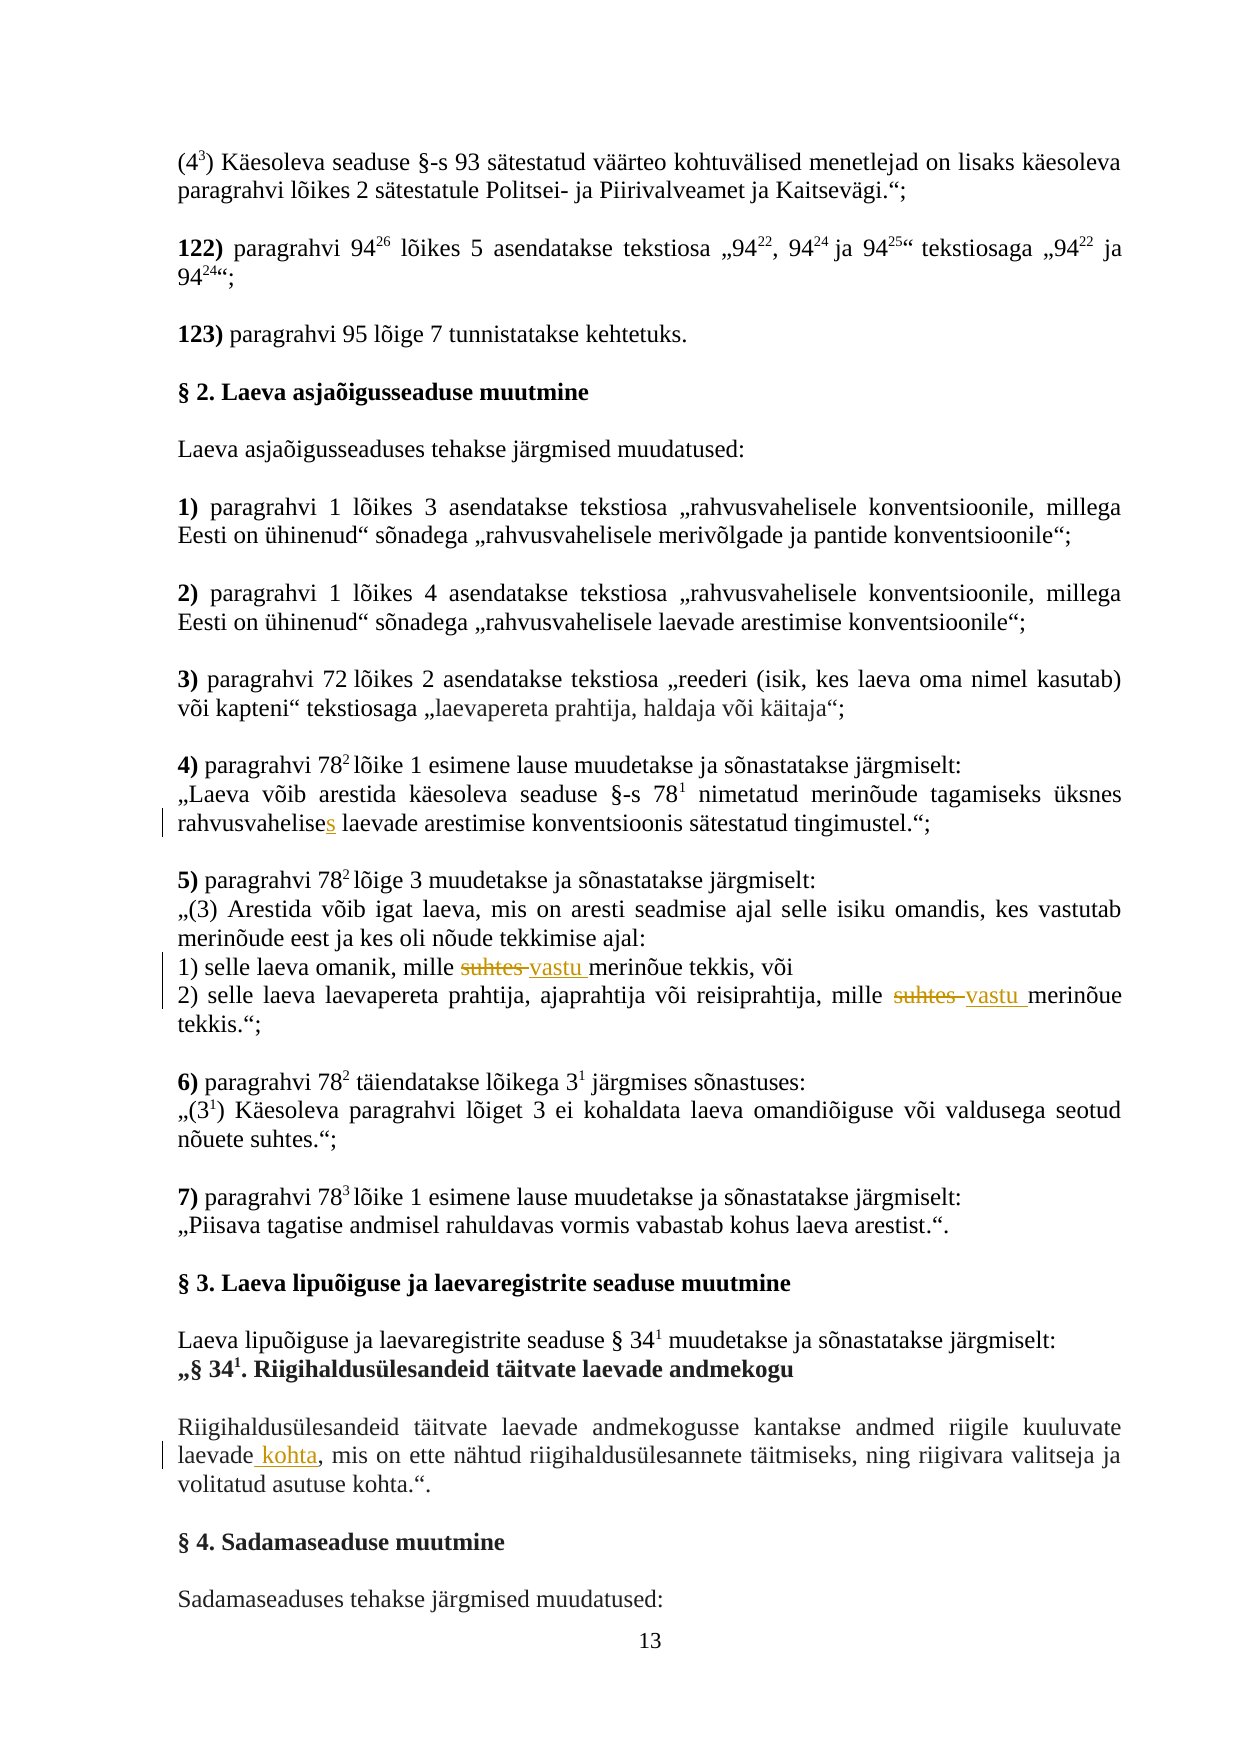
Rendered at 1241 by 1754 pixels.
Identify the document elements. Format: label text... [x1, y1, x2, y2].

text Sadamaseaduses tehakse järgmised muudatused: [177, 1584, 1122, 1613]
text Laeva asjaõigusseaduses tehakse järgmised muudatused: [177, 434, 1122, 463]
text „(31) Käesoleva paragrahvi lõiget 3 ei kohaldata laeva omandiõiguse või valdusega seotud nõuete suhtes.“; [177, 1096, 1122, 1153]
text 1) selle laeva omanik, mille merinõue tekkis, või [177, 952, 1122, 981]
text 122) paragrahvi 9426 lõikes 5 asendatakse tekstiosa „9422, 9424 ja 9425“ tekstiosaga „9422 ja 9424“; [177, 233, 1122, 291]
text 1) paragrahvi 1 lõikes 3 asendatakse tekstiosa „rahvusvahelisele konventsioonile, millega Eesti on ühinenud“ sõnadega „rahvusvahelisele merivõlgade ja pantide konventsioonile“; [177, 492, 1122, 549]
text 2) selle laeva laevapereta prahtija, ajaprahtija või reisiprahtija, mille merinõue tekkis.“; [177, 981, 1122, 1038]
text 5) paragrahvi 782 lõige 3 muudetakse ja sõnastatakse järgmiselt: [177, 866, 1122, 894]
text (43) Käesoleva seaduse §-s 93 sätestatud väärteo kohtuvälised menetlejad on lisaks käesoleva paragrahvi lõikes 2 sätestatule Politsei- ja Piirivalveamet ja Kaitsevägi.“; [177, 147, 1122, 204]
text Laeva lipuõiguse ja laevaregistrite seaduse § 341 muudetakse ja sõnastatakse järgmiselt: [177, 1326, 1122, 1354]
text 2) paragrahvi 1 lõikes 4 asendatakse tekstiosa „rahvusvahelisele konventsioonile, millega Eesti on ühinenud“ sõnadega „rahvusvahelisele laevade arestimise konventsioonile“; [177, 578, 1122, 636]
text 123) paragrahvi 95 lõige 7 tunnistatakse kehtetuks. [177, 319, 1122, 348]
text Riigihaldusülesandeid täitvate laevade andmekogusse kantakse andmed riigile kuuluvate laevade, mis on ette nähtud riigihaldusülesannete täitmiseks, ning riigivara valitseja ja volitatud asutuse kohta.“. [177, 1412, 1122, 1498]
text 4) paragrahvi 782 lõike 1 esimene lause muudetakse ja sõnastatakse järgmiselt: [177, 751, 1122, 779]
text „§ 341. Riigihaldusülesandeid täitvate laevade andmekogu [177, 1354, 1122, 1383]
text „Piisava tagatise andmisel rahuldavas vormis vabastab kohus laeva arestist.“. [177, 1211, 1122, 1239]
text § 3. Laeva lipuõiguse ja laevaregistrite seaduse muutmine [177, 1268, 1122, 1297]
text 6) paragrahvi 782 täiendatakse lõikega 31 järgmises sõnastuses: [177, 1067, 1122, 1096]
text „Laeva võib arestida käesoleva seaduse §-s 781 nimetatud merinõude tagamiseks üksnes rahvusvahelise laevade arestimise konventsioonis sätestatud tingimustel.“; [177, 779, 1122, 837]
text „(3) Arestida võib igat laeva, mis on aresti seadmise ajal selle isiku omandis, kes vastutab merinõude eest ja kes oli nõude tekkimise ajal: [177, 894, 1122, 952]
text 3) paragrahvi 72 lõikes 2 asendatakse tekstiosa „reederi (isik, kes laeva oma nimel kasutab) või kapteni“ tekstiosaga „laevapereta prahtija, haldaja või käitaja“; [177, 664, 1122, 722]
text § 2. Laeva asjaõigusseaduse muutmine [177, 377, 1122, 406]
text § 4. Sadamaseaduse muutmine [177, 1527, 1122, 1556]
text 7) paragrahvi 783 lõike 1 esimene lause muudetakse ja sõnastatakse järgmiselt: [177, 1182, 1122, 1211]
